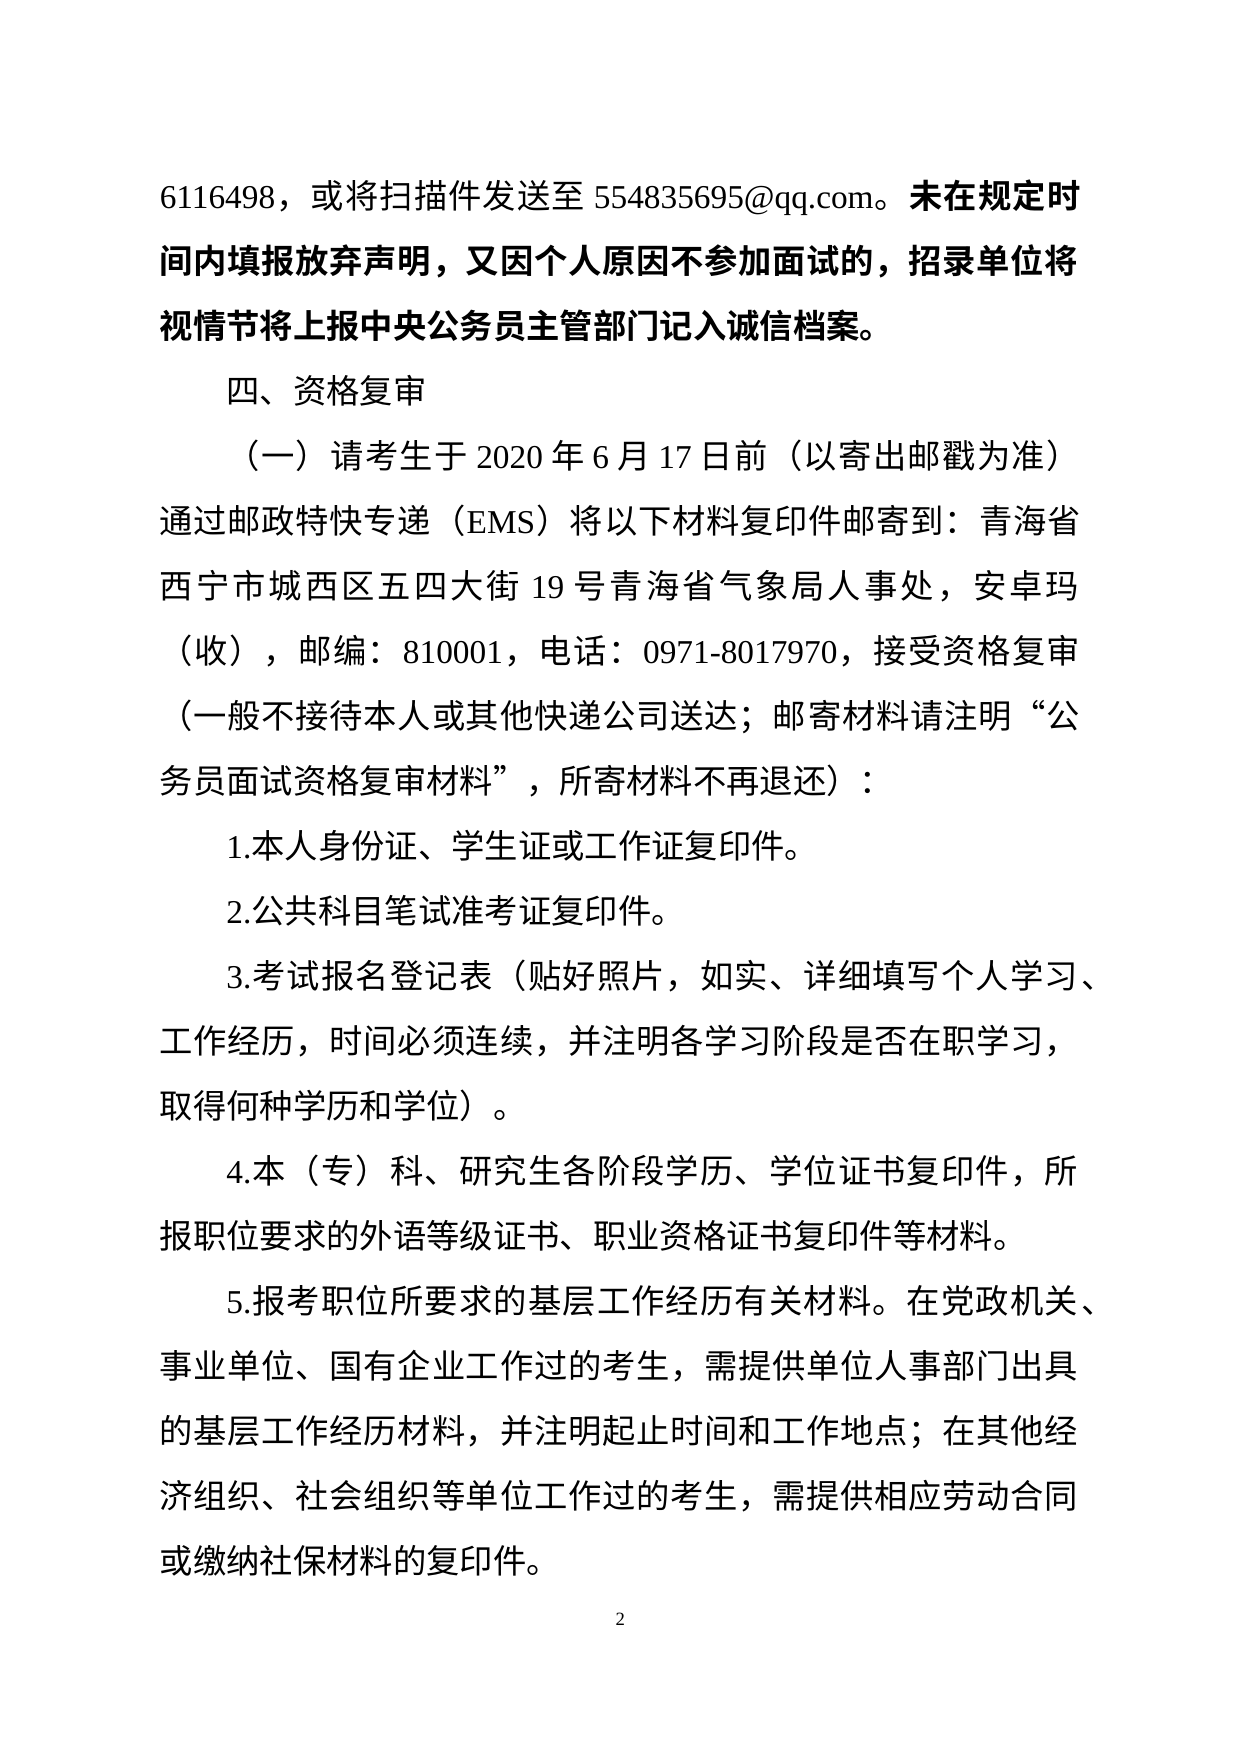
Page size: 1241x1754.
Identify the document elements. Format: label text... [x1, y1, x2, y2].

text 3.考试报名登记表（贴好照片，如实、详细填写个人学习、工作经历，时间必须连续，并注明各学习阶段是否在职学习，取得何种学历和学位）。 [159, 942, 1081, 1137]
text 1.本人身份证、学生证或工作证复印件。 [159, 812, 1081, 877]
text 5.报考职位所要求的基层工作经历有关材料。在党政机关、事业单位、国有企业工作过的考生，需提供单位人事部门出具的基层工作经历材料，并注明起止时间和工作地点；在其他经济组织、社会组织等单位工作过的考生，需提供相应劳动合同或缴纳社保材料的复印件。 [159, 1267, 1081, 1592]
text （一）请考生于2020年6月17日前（以寄出邮戳为准）通过邮政特快专递（EMS）将以下材料复印件邮寄到：青海省西宁市城西区五四大街19号青海省气象局人事处，安卓玛（收），邮编：810001，电话：0971-8017970，接受资格复审（一般不接待本人或其他快递公司送达；邮寄材料请注明“公务员面试资格复审材料”，所寄材料不再退还）： [159, 422, 1081, 812]
text 四、资格复审 [159, 357, 1081, 422]
text 2.公共科目笔试准考证复印件。 [159, 877, 1081, 942]
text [159, 162, 1081, 357]
text 4.本（专）科、研究生各阶段学历、学位证书复印件，所报职位要求的外语等级证书、职业资格证书复印件等材料。 [159, 1137, 1081, 1267]
